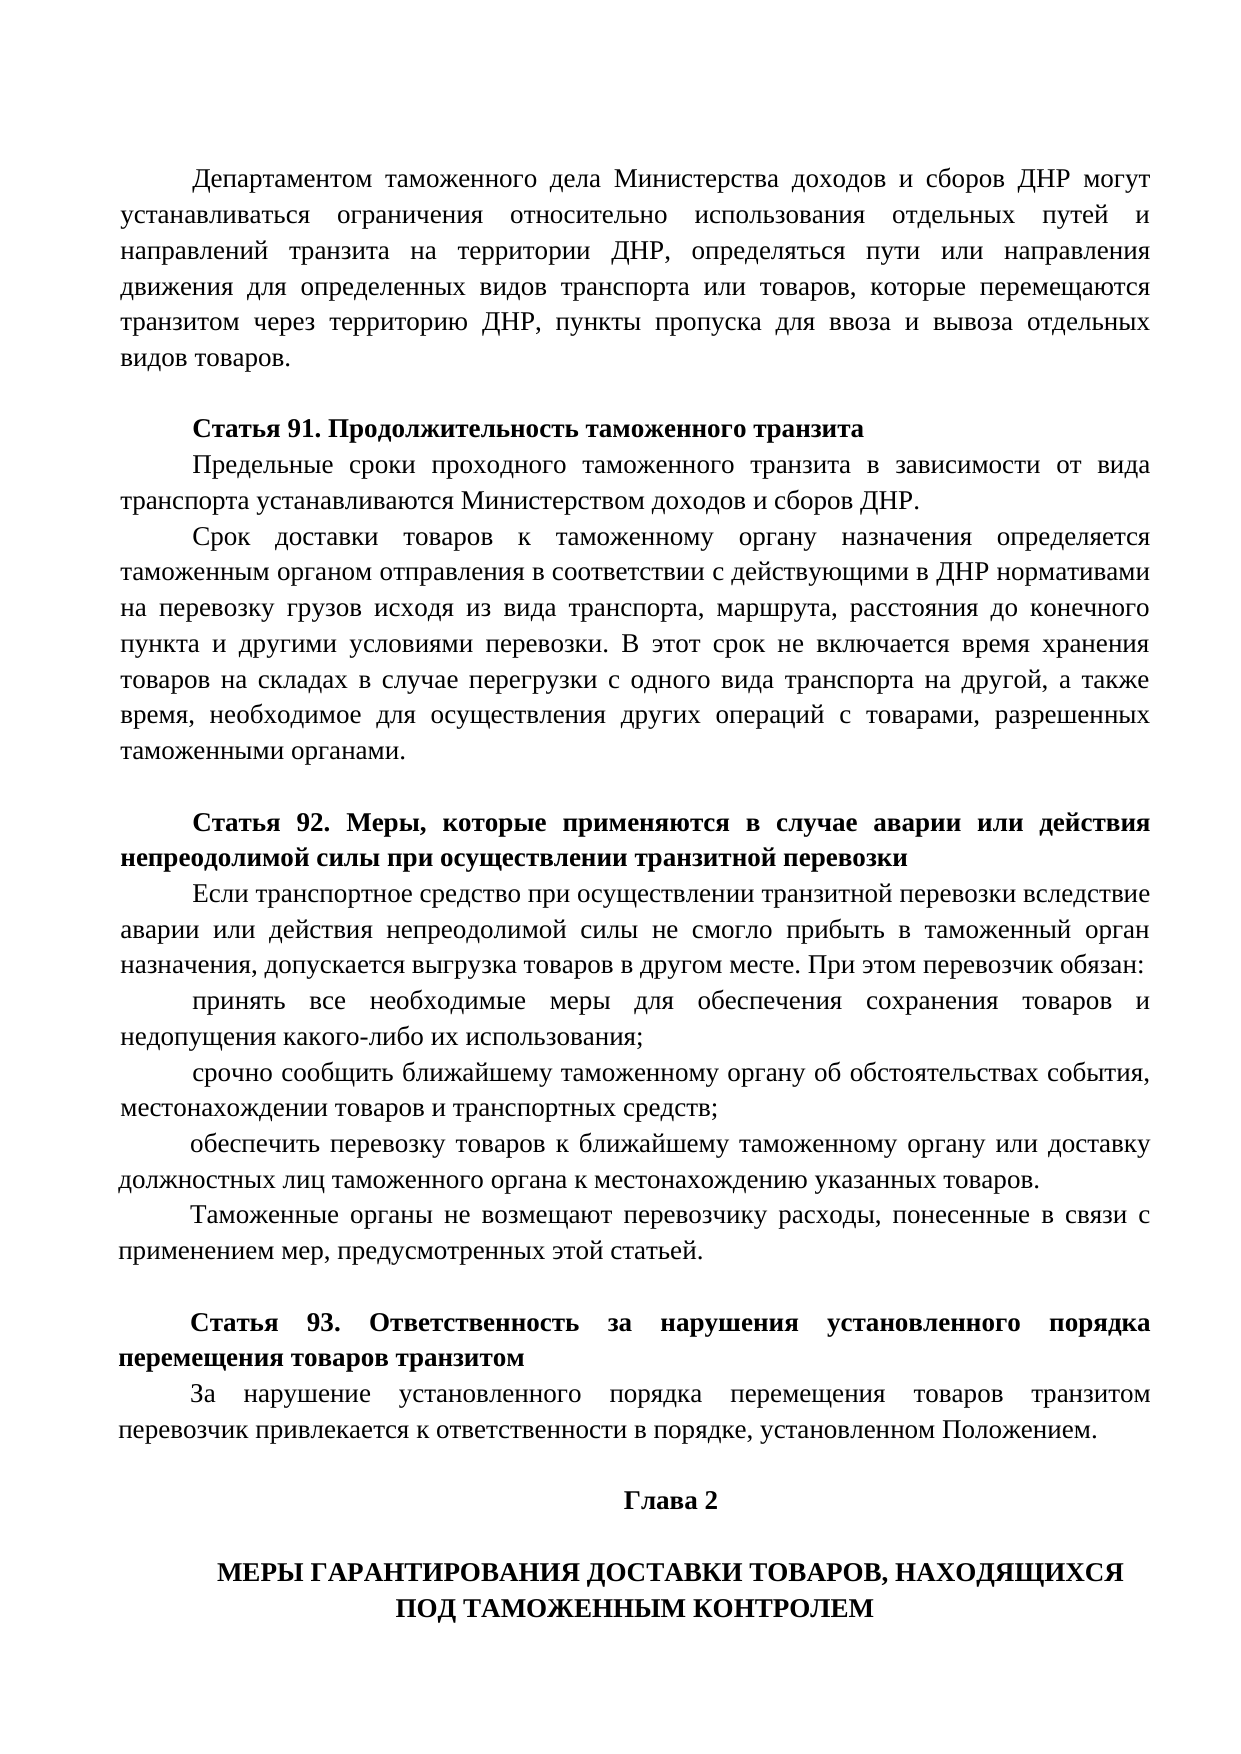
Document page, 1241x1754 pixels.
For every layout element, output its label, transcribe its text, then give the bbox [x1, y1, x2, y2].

text Статья 92. Меры, которые применяются в случае аварии или действия непреодолимой силы при осуществлении транзитной перевозки [120, 806, 1152, 872]
text МЕРЫ ГАРАНТИРОВАНИЯ ДОСТАВКИ ТОВАРОВ, НАХОДЯЩИХСЯ ПОД ТАМОЖЕННЫМ КОНТРОЛЕМ [118, 1556, 1152, 1623]
text Статья 91. Продолжительность таможенного транзита [120, 413, 1152, 444]
text За нарушение установленного порядка перемещения товаров транзитом перевозчик привлекается к ответственности в порядке, установленном Положением. [118, 1377, 1152, 1444]
text срочно сообщить ближайшему таможенному органу об обстоятельствах события, местонахождении товаров и транспортных средств; [120, 1056, 1152, 1123]
text Глава 2 [118, 1484, 1152, 1516]
text обеспечить перевозку товаров к ближайшему таможенному органу или доставку должностных лиц таможенного органа к местонахождению указанных товаров. [118, 1127, 1152, 1194]
text принять все необходимые меры для обеспечения сохранения товаров и недопущения какого-либо их использования; [120, 984, 1152, 1051]
text Если транспортное средство при осуществлении транзитной перевозки вследствие аварии или действия непреодолимой силы не смогло прибыть в таможенный орган назначения, допускается выгрузка товаров в другом месте. При этом перевозчик обязан: [120, 877, 1152, 980]
text Предельные сроки проходного таможенного транзита в зависимости от вида транспорта устанавливаются Министерством доходов и сборов ДНР. [120, 448, 1152, 515]
text Срок доставки товаров к таможенному органу назначения определяется таможенным органом отправления в соответствии с действующими в ДНР нормативами на перевозку грузов исходя из вида транспорта, маршрута, расстояния до конечного пункта и другими условиями перевозки. В этот срок не включается время хранения товаров на складах в случае перегрузки с одного вида транспорта на другой, а также время, необходимое для осуществления других операций с товарами, разрешенных таможенными органами. [120, 520, 1152, 765]
text Таможенные органы не возмещают перевозчику расходы, понесенные в связи с применением мер, предусмотренных этой статьей. [118, 1199, 1152, 1266]
text Департаментом таможенного дела Министерства доходов и сборов ДНР могут устанавливаться ограничения относительно использования отдельных путей и направлений транзита на территории ДНР, определяться пути или направления движения для определенных видов транспорта или товаров, которые перемещаются транзитом через территорию ДНР, пункты пропуска для ввоза и вывоза отдельных видов товаров. [120, 162, 1152, 372]
text Статья 93. Ответственность за нарушения установленного порядка перемещения товаров транзитом [118, 1306, 1152, 1373]
